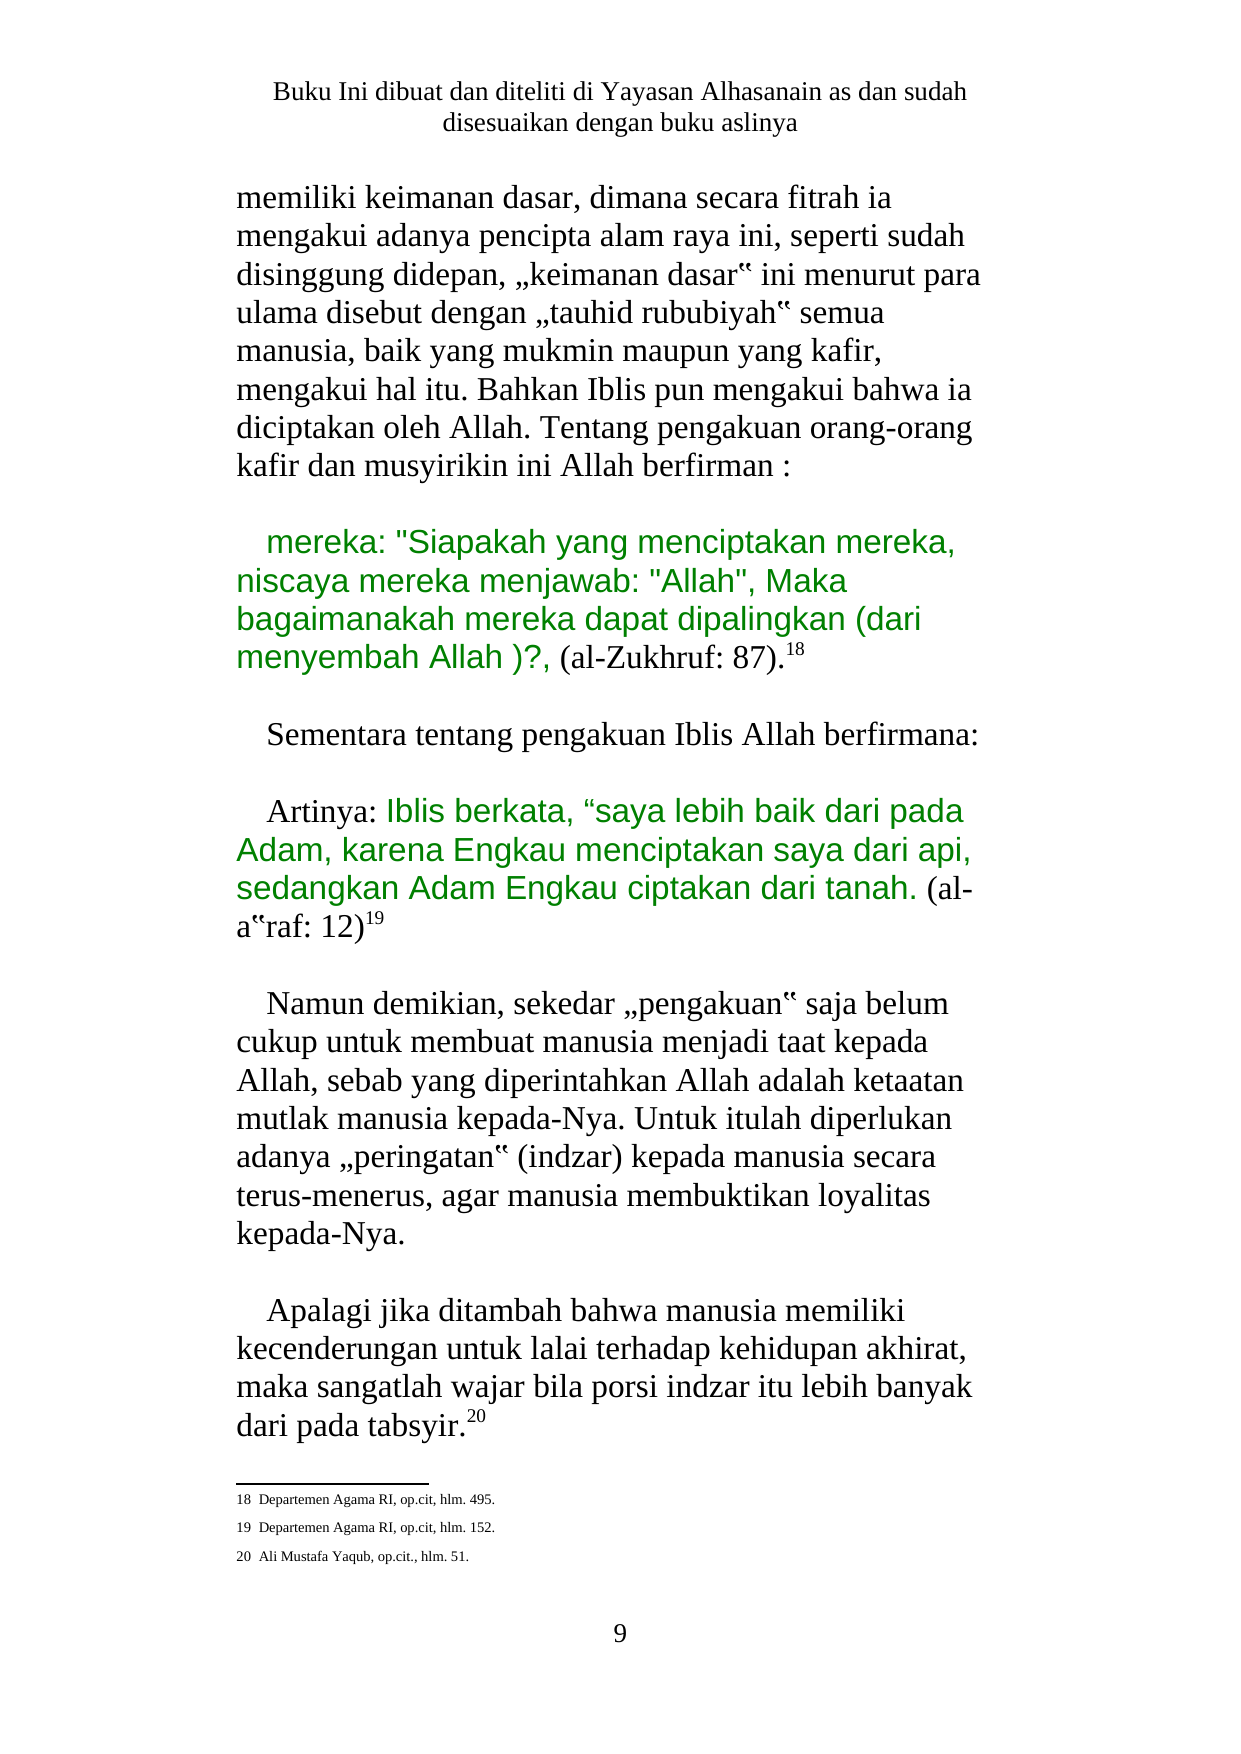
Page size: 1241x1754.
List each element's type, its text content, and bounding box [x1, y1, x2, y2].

text Namun demikian, sekedar „pengakuan‟ saja belum cukup untuk membuat manusia menjadi taat kepada Allah, sebab yang diperintahkan Allah adalah ketaatan mutlak manusia kepada-Nya. Untuk itulah diperlukan adanya „peringatan‟ (indzar) kepada manusia secara terus-menerus, agar manusia membuktikan loyalitas kepada-Nya. [236, 983, 1004, 1252]
text Sementara tentang pengakuan Iblis Allah berfirmana: [236, 714, 1004, 753]
text mereka: "Siapakah yang menciptakan mereka, niscaya mereka menjawab: "Allah", Maka bagaimanakah mereka dapat dipalingkan (dari menyembah Allah )?, (al-Zukhruf: 87). [236, 522, 1004, 676]
text Apalagi jika ditambah bahwa manusia memiliki kecenderungan untuk lalai terhadap kehidupan akhirat, maka sangatlah wajar bila porsi indzar itu lebih banyak dari pada tabsyir. [236, 1290, 1004, 1443]
text Artinya: Iblis berkata, “saya lebih baik dari pada Adam, karena Engkau menciptakan saya dari api, sedangkan Adam Engkau ciptakan dari tanah. (al-a‟raf: 12) [236, 791, 1004, 945]
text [236, 177, 1004, 484]
